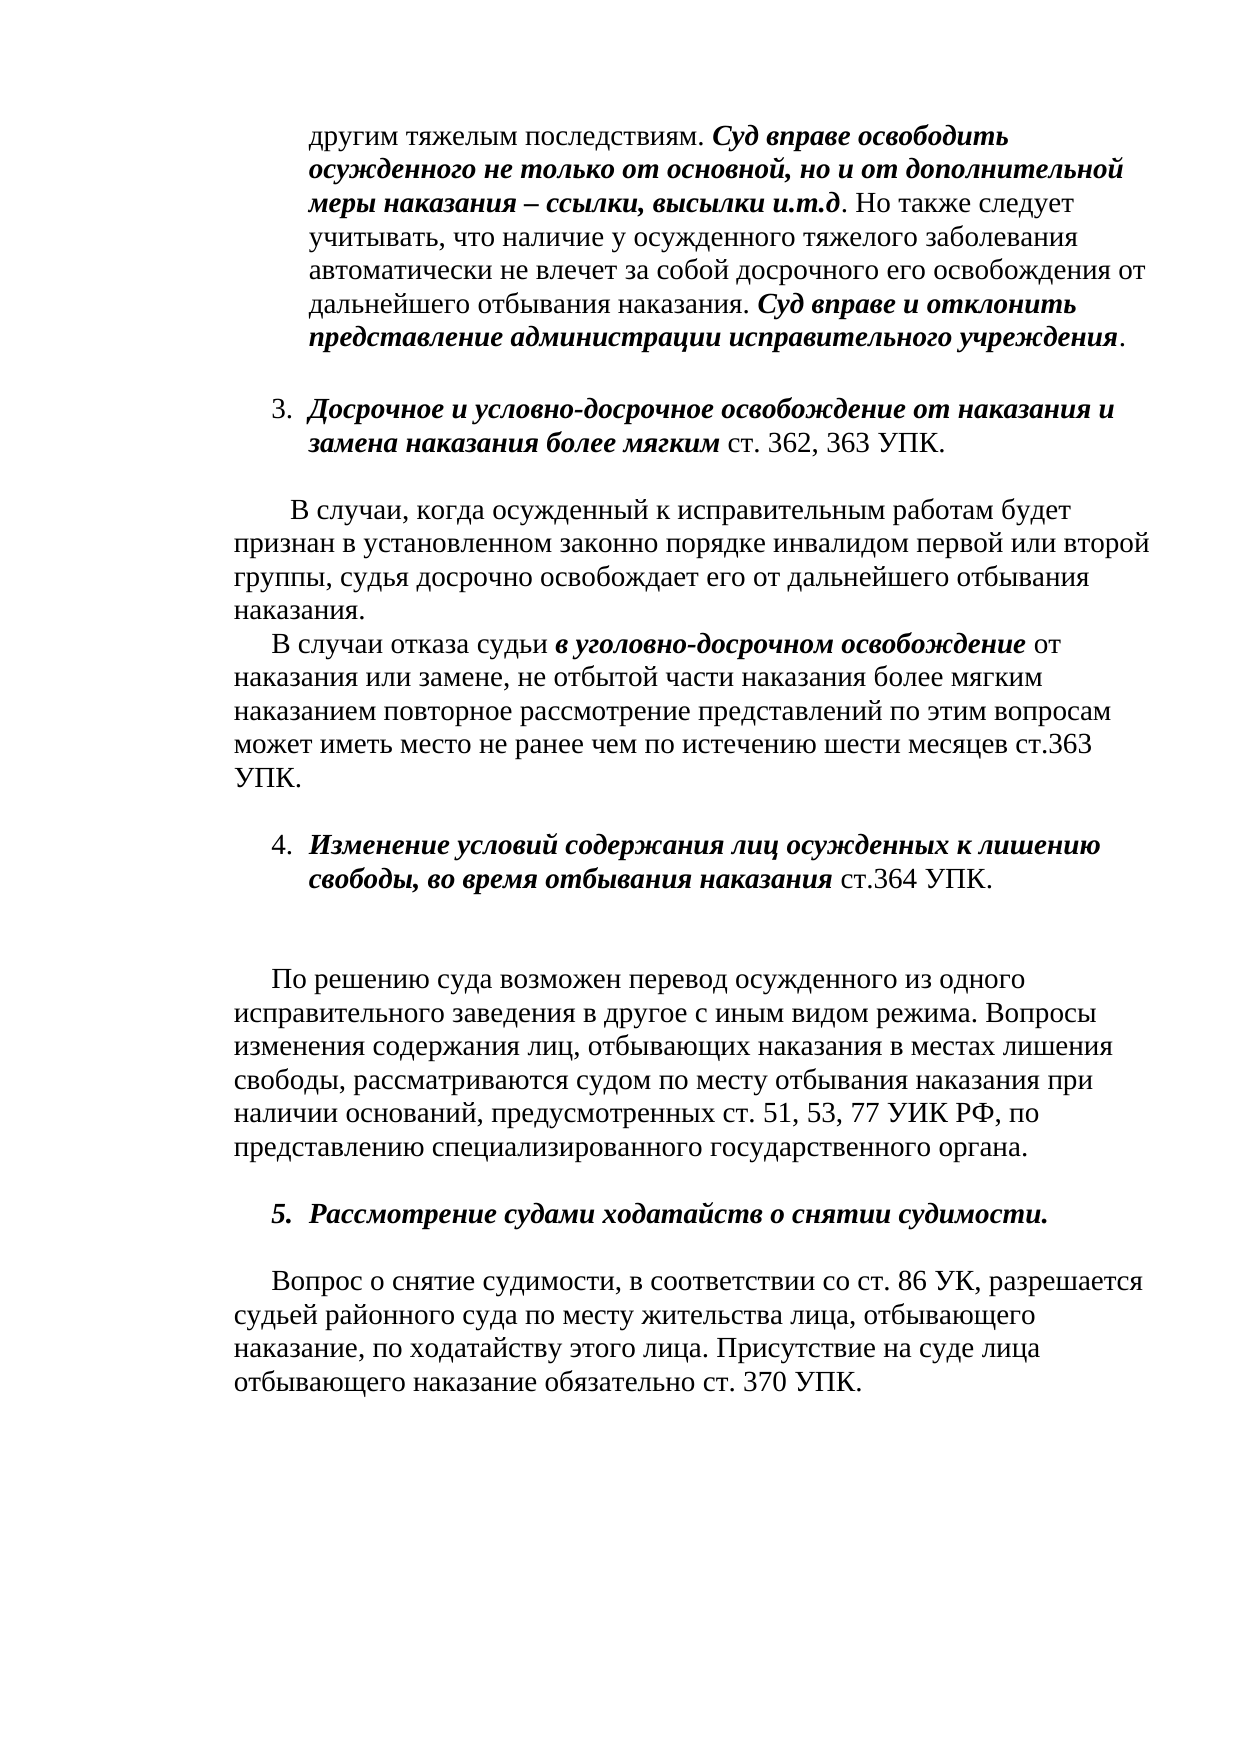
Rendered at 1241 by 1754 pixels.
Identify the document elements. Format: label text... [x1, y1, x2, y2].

text В случаи отказа судьи в уголовно-досрочном освобождение от наказания или замене, не отбытой части наказания более мягким наказанием повторное рассмотрение представлений по этим вопросам может иметь место не ранее чем по истечению шести месяцев ст.363 УПК. [233, 626, 1152, 794]
text В случаи, когда осужденный к исправительным работам будет признан в установленном законно порядке инвалидом первой или второй группы, судья досрочно освобождает его от дальнейшего отбывания наказания. [233, 492, 1152, 626]
list Изменение условий содержания лиц осужденных к лишению свободы, во время отбывания наказания ст.364 УПК. [271, 827, 1152, 894]
list Досрочное и условно-досрочное освобождение от наказания и замена наказания более мягким ст. 362, 363 УПК. [271, 391, 1152, 458]
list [271, 118, 1152, 353]
text Вопрос о снятие судимости, в соответствии со ст. 86 УК, разрешается судьей районного суда по месту жительства лица, отбывающего наказание, по ходатайству этого лица. Присутствие на суде лица отбывающего наказание обязательно ст. 370 УПК. [233, 1263, 1152, 1397]
list Рассмотрение судами ходатайств о снятии судимости. [271, 1196, 1152, 1230]
text По решению суда возможен перевод осужденного из одного исправительного заведения в другое с иным видом режима. Вопросы изменения содержания лиц, отбывающих наказания в местах лишения свободы, рассматриваются судом по месту отбывания наказания при наличии оснований, предусмотренных ст. 51, 53, 77 УИК РФ, по представлению специализированного государственного органа. [233, 961, 1152, 1163]
